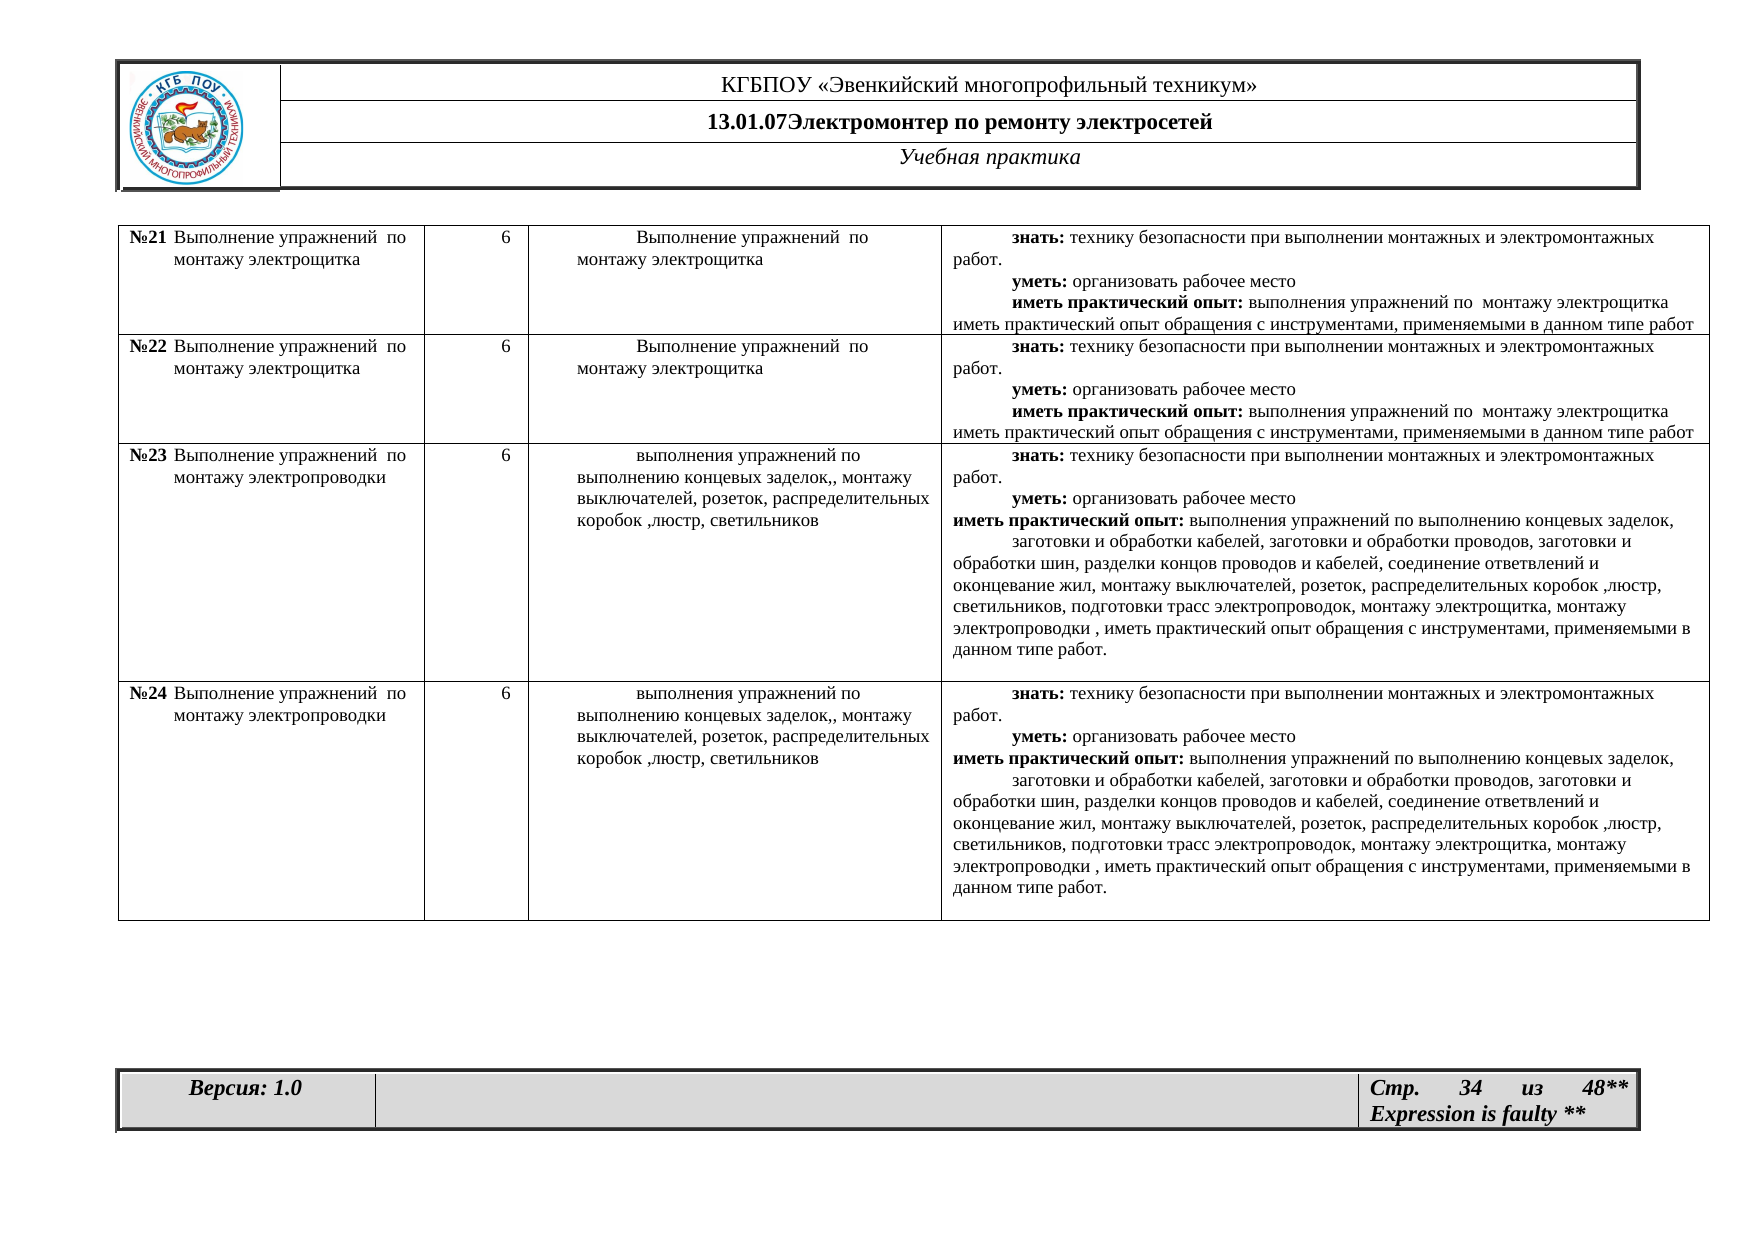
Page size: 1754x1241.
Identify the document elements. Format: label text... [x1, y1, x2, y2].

table_cell знать: технику безопасности при выполнении монтажных и электромонтажных работ. уметь: организовать рабочее место иметь практический опыт: выполнения упражнений по монтажу электрощитка иметь практический опыт обращения с инструментами, применяемыми в данном типе работ [942, 335, 1709, 443]
table_cell Выполнение упражнений по монтажу электрощитка [529, 226, 941, 334]
table_cell выполнения упражнений по выполнению концевых заделок,, монтажу выключателей, розеток, распределительных коробок ,люстр, светильников [529, 682, 941, 919]
table_cell 6 [425, 682, 528, 919]
table_cell 6 [425, 226, 528, 334]
table_cell Выполнение упражнений по монтажу электропроводки [119, 444, 424, 681]
table_cell 6 [425, 335, 528, 443]
table_cell знать: технику безопасности при выполнении монтажных и электромонтажных работ. уметь: организовать рабочее место иметь практический опыт: выполнения упражнений по монтажу электрощитка иметь практический опыт обращения с инструментами, применяемыми в данном типе работ [942, 226, 1709, 334]
table_cell выполнения упражнений по выполнению концевых заделок,, монтажу выключателей, розеток, распределительных коробок ,люстр, светильников [529, 444, 941, 681]
table_cell Выполнение упражнений по монтажу электрощитка [119, 226, 424, 334]
table_cell Выполнение упражнений по монтажу электропроводки [119, 682, 424, 919]
table_cell Выполнение упражнений по монтажу электрощитка [529, 335, 941, 443]
picture [129, 71, 244, 186]
table_cell Выполнение упражнений по монтажу электрощитка [119, 335, 424, 443]
picture [129, 71, 176, 119]
table_cell 6 [425, 444, 528, 681]
